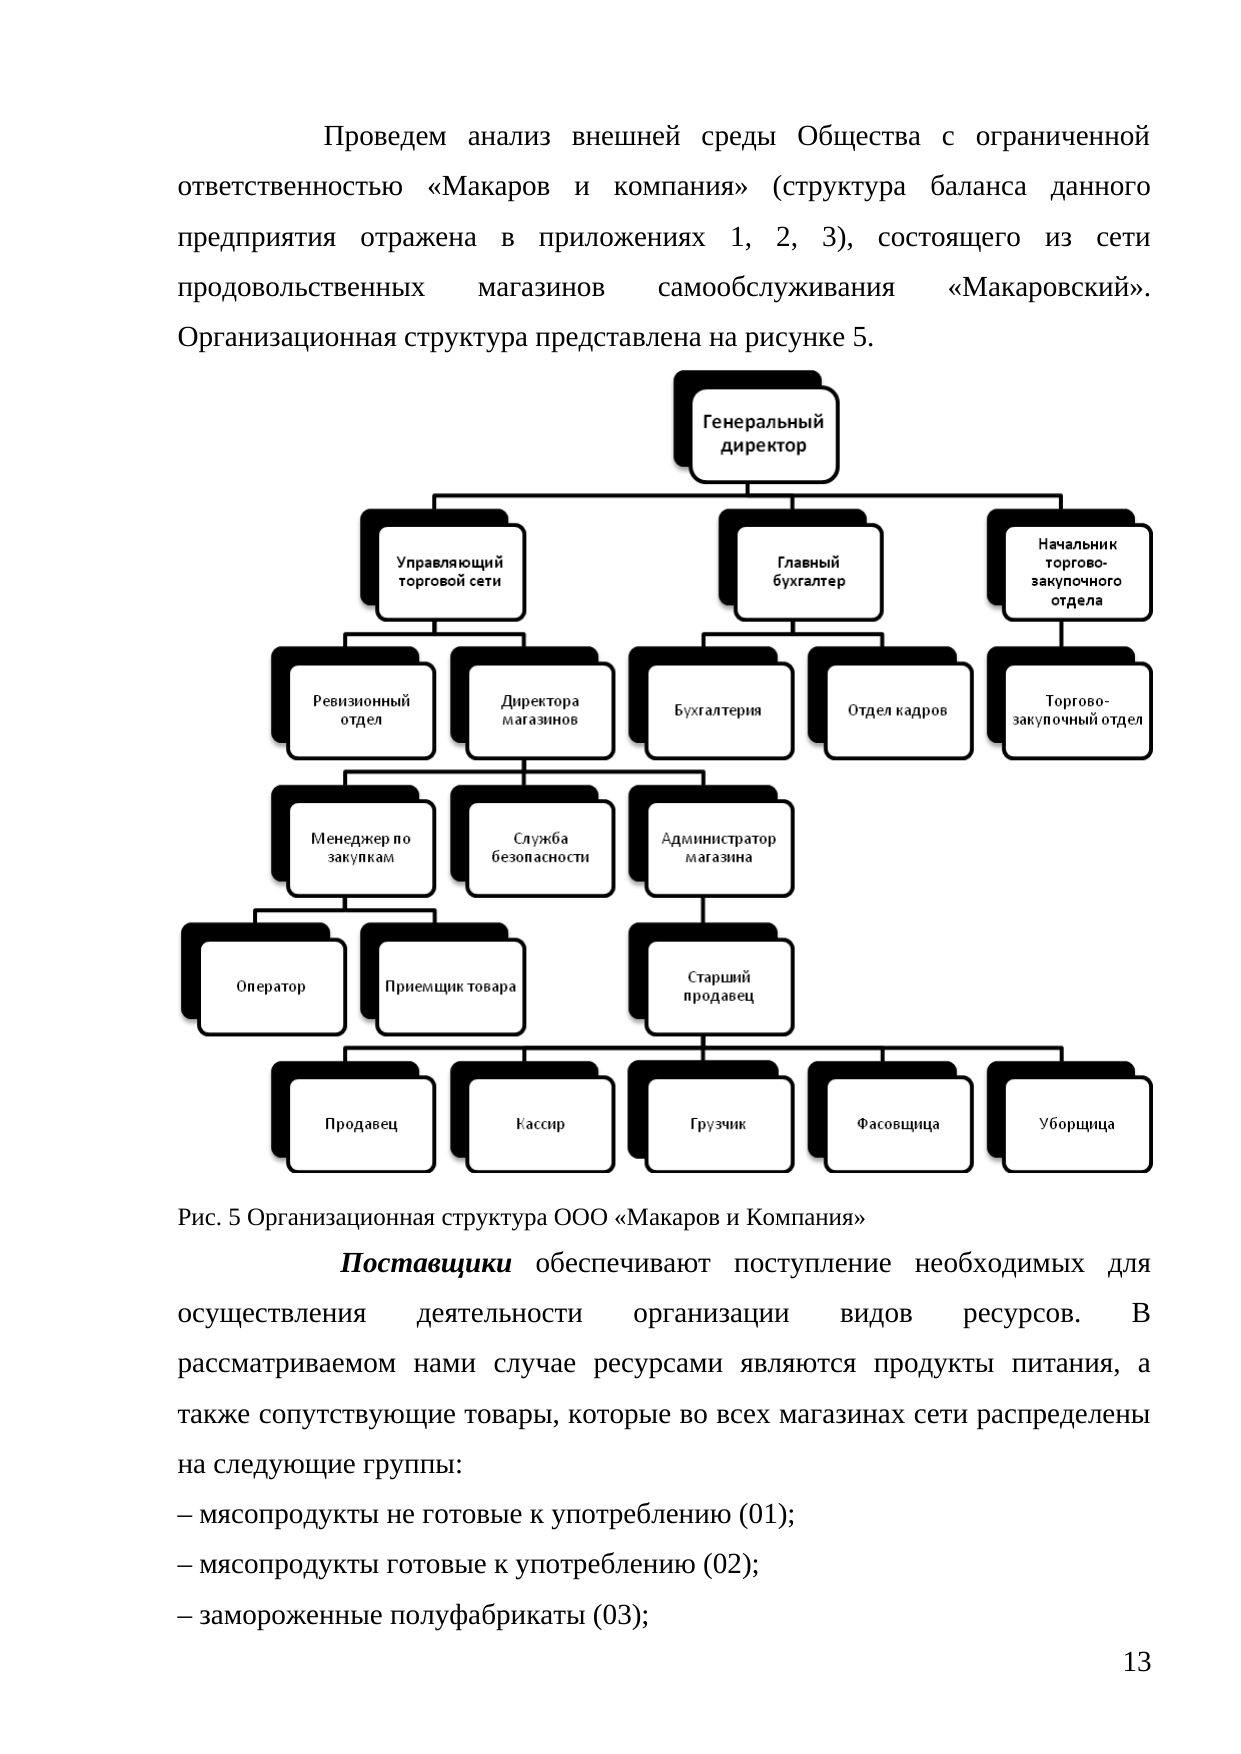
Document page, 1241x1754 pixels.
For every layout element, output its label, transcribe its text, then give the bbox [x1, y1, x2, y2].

text Рис. 5 Организационная структура ООО «Макаров и Компания» [177, 1202, 1152, 1230]
text – замороженные полуфабрикаты (03); [177, 1597, 1152, 1631]
text – мясопродукты не готовые к употреблению (01); [177, 1496, 1152, 1530]
picture [177, 369, 1154, 1173]
text Поставщики обеспечивают поступление необходимых для осуществления деятельности организации видов ресурсов. В рассматриваемом нами случае ресурсами являются продукты питания, а также сопутствующие товары, которые во всех магазинах сети распределены на следующие группы: [177, 1245, 1152, 1479]
text Проведем анализ внешней среды Общества с ограниченной ответственностью «Макаров и компания» (структура баланса данного предприятия отражена в приложениях 1, 2, 3), состоящего из сети продовольственных магазинов самообслуживания «Макаровский». Организационная структура представлена на рисунке 5. [177, 118, 1152, 353]
text – мясопродукты готовые к употреблению (02); [177, 1547, 1152, 1580]
